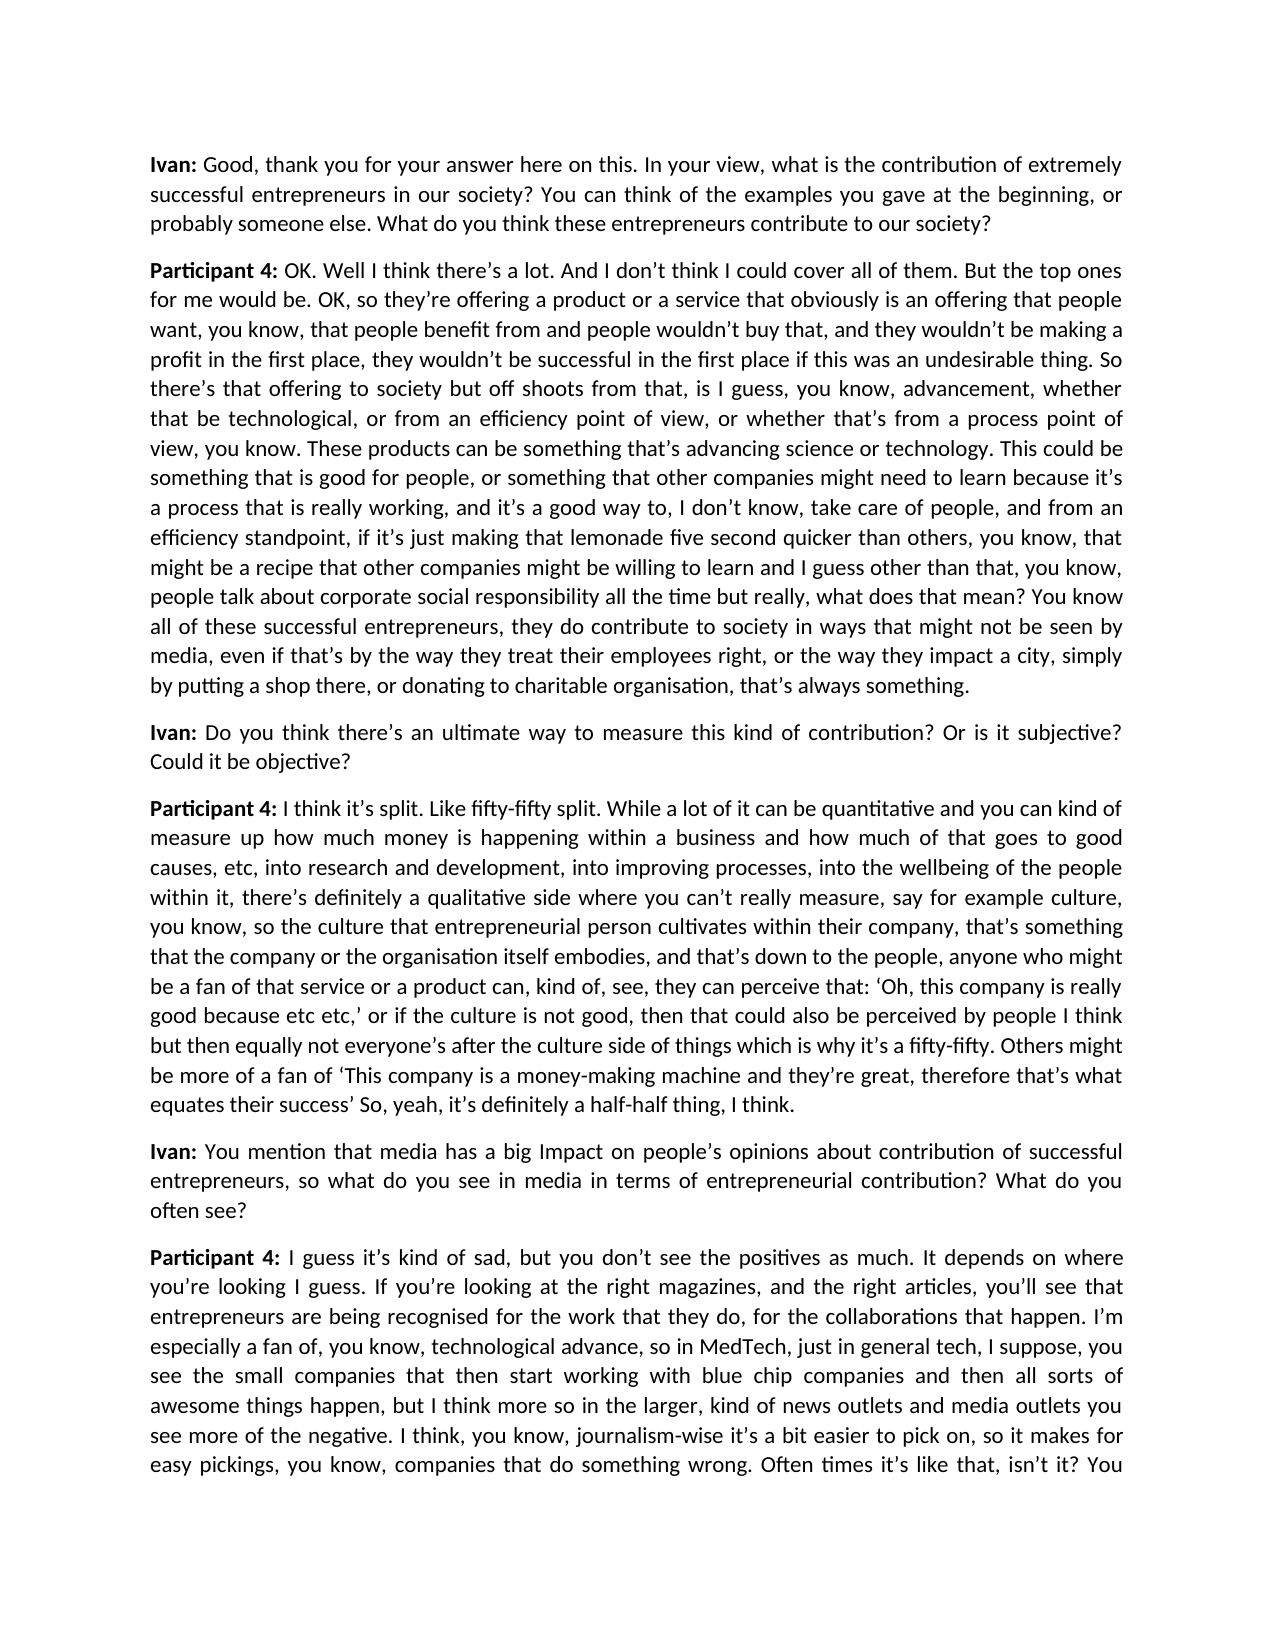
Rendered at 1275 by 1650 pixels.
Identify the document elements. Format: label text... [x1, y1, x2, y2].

text Participant 4: OK. Well I think there’s a lot. And I don’t think I could cover all of them. But the top ones for me would be. OK, so they’re offering a product or a service that obviously is an offering that people want, you know, that people benefit from and people wouldn’t buy that, and they wouldn’t be making a profit in the first place, they wouldn’t be successful in the first place if this was an undesirable thing. So there’s that offering to society but off shoots from that, is I guess, you know, advancement, whether that be technological, or from an efficiency point of view, or whether that’s from a process point of view, you know. These products can be something that’s advancing science or technology. This could be something that is good for people, or something that other companies might need to learn because it’s a process that is really working, and it’s a good way to, I don’t know, take care of people, and from an efficiency standpoint, if it’s just making that lemonade five second quicker than others, you know, that might be a recipe that other companies might be willing to learn and I guess other than that, you know, people talk about corporate social responsibility all the time but really, what does that mean? You know all of these successful entrepreneurs, they do contribute to society in ways that might not be seen by media, even if that’s by the way they treat their employees right, or the way they impact a city, simply by putting a shop there, or donating to charitable organisation, that’s always something. [150, 256, 1125, 699]
text Ivan: You mention that media has a big Impact on people’s opinions about contribution of successful entrepreneurs, so what do you see in media in terms of entrepreneurial contribution? What do you often see? [150, 1137, 1125, 1224]
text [150, 1243, 1125, 1478]
text Participant 4: I think it’s split. Like fifty-fifty split. While a lot of it can be quantitative and you can kind of measure up how much money is happening within a business and how much of that goes to good causes, etc, into research and development, into improving processes, into the wellbeing of the people within it, there’s definitely a qualitative side where you can’t really measure, say for example culture, you know, so the culture that entrepreneurial person cultivates within their company, that’s something that the company or the organisation itself embodies, and that’s down to the people, anyone who might be a fan of that service or a product can, kind of, see, they can perceive that: ‘Oh, this company is really good because etc etc,’ or if the culture is not good, then that could also be perceived by people I think but then equally not everyone’s after the culture side of things which is why it’s a fifty-fifty. Others might be more of a fan of ‘This company is a money-making machine and they’re great, therefore that’s what equates their success’ So, yeah, it’s definitely a half-half thing, I think. [150, 794, 1125, 1119]
text Ivan: Good, thank you for your answer here on this. In your view, what is the contribution of extremely successful entrepreneurs in our society? You can think of the examples you gave at the beginning, or probably someone else. What do you think these entrepreneurs contribute to our society? [150, 150, 1125, 237]
text Ivan: Do you think there’s an ultimate way to measure this kind of contribution? Or is it subjective? Could it be objective? [150, 718, 1125, 775]
